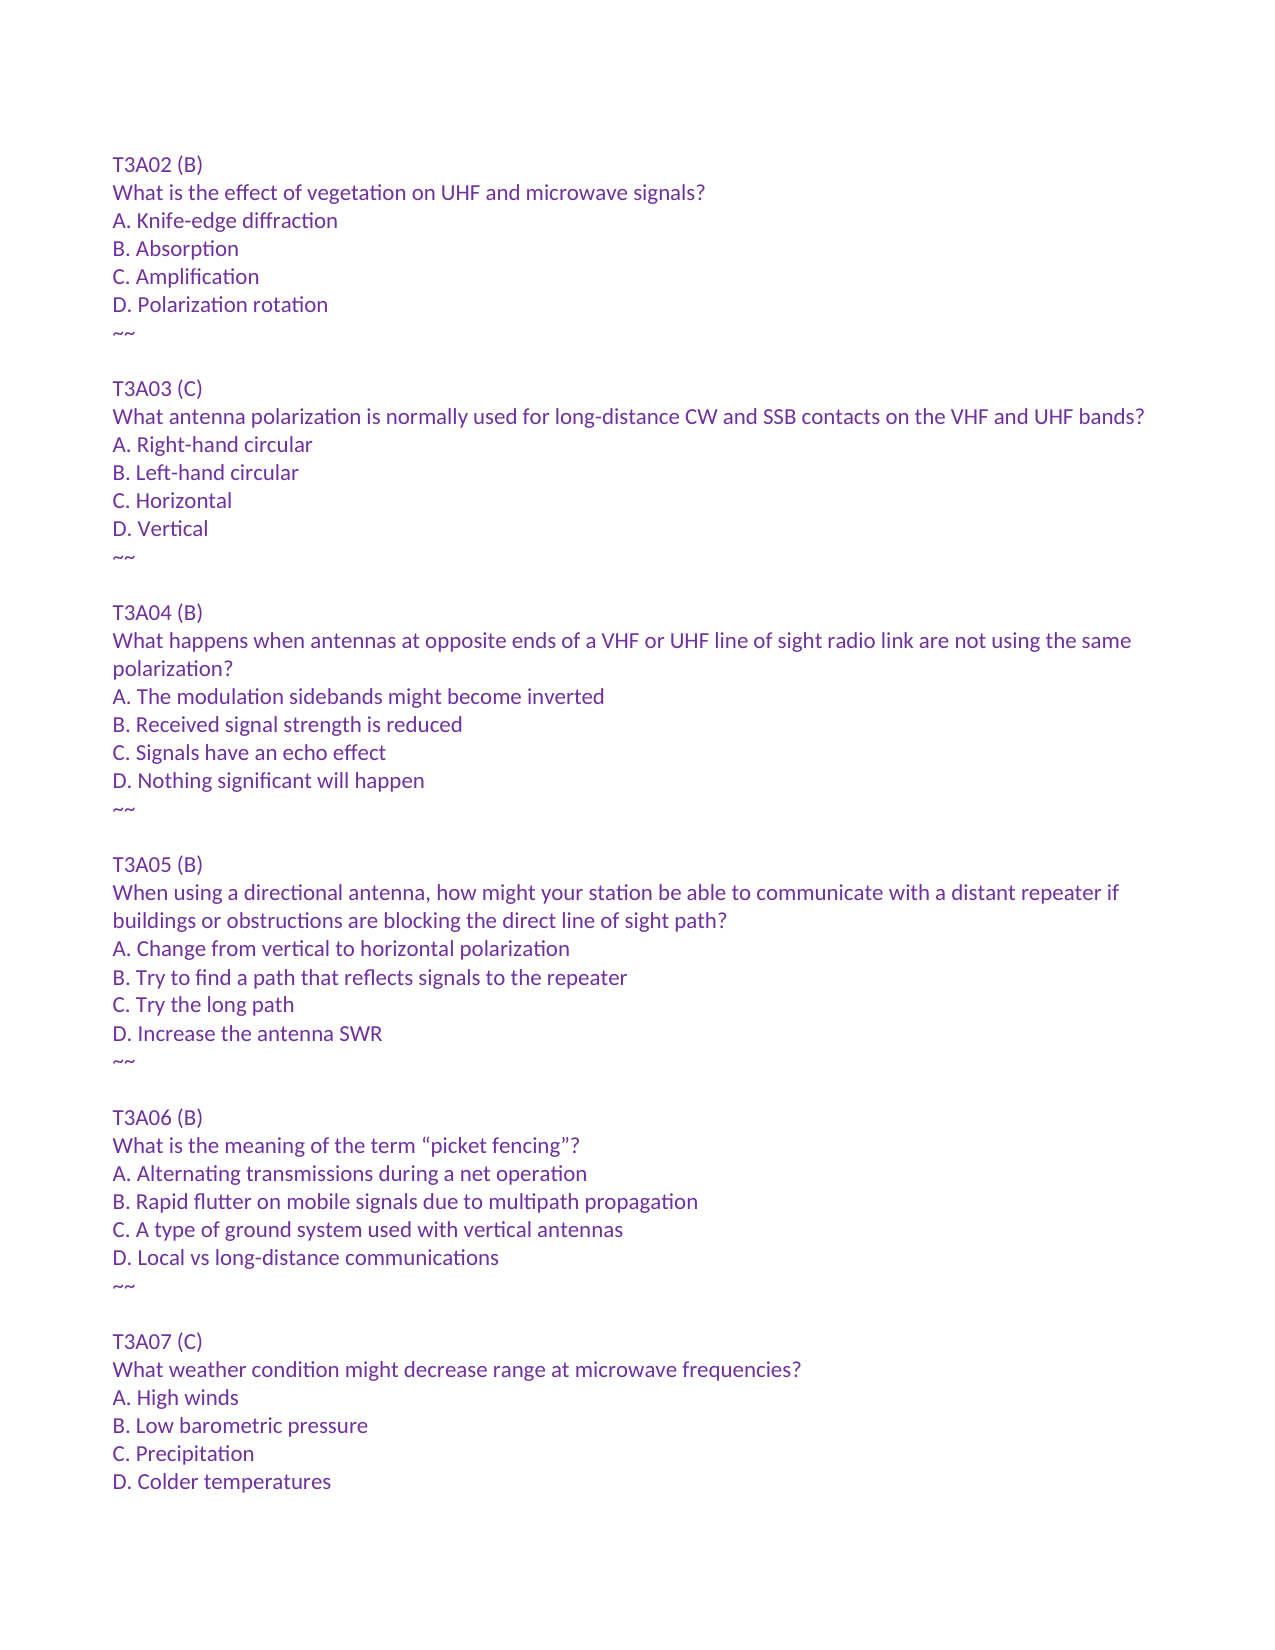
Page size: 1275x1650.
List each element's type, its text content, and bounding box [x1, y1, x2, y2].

text T3A06 (B) [112, 1103, 1162, 1131]
text B. Low barometric pressure [112, 1411, 1162, 1439]
text What antenna polarization is normally used for long-distance CW and SSB contacts on the VHF and UHF bands? [112, 402, 1162, 430]
text C. A type of ground system used with vertical antennas [112, 1215, 1162, 1243]
text ~~ [112, 1271, 1162, 1299]
text D. Polarization rotation [112, 290, 1162, 318]
text What is the effect of vegetation on UHF and microwave signals? [112, 178, 1162, 206]
text ~~ [112, 318, 1162, 346]
text ~~ [112, 1047, 1162, 1075]
text B. Rapid flutter on mobile signals due to multipath propagation [112, 1187, 1162, 1215]
text D. Local vs long-distance communications [112, 1243, 1162, 1271]
text A. Change from vertical to horizontal polarization [112, 934, 1162, 963]
text C. Amplification [112, 262, 1162, 290]
text When using a directional antenna, how might your station be able to communicate with a distant repeater if buildings or obstructions are blocking the direct line of sight path? [112, 878, 1162, 934]
text B. Try to find a path that reflects signals to the repeater [112, 963, 1162, 991]
text C. Horizontal [112, 486, 1162, 514]
text D. Vertical [112, 514, 1162, 542]
text What happens when antennas at opposite ends of a VHF or UHF line of sight radio link are not using the same polarization? [112, 626, 1162, 682]
text T3A05 (B) [112, 851, 1162, 878]
text B. Left-hand circular [112, 458, 1162, 486]
text B. Absorption [112, 234, 1162, 262]
text C. Signals have an echo effect [112, 738, 1162, 766]
text T3A07 (C) [112, 1327, 1162, 1355]
text What is the meaning of the term “picket fencing”? [112, 1131, 1162, 1159]
text T3A03 (C) [112, 374, 1162, 402]
text D. Colder temperatures [112, 1467, 1162, 1495]
text A. Right-hand circular [112, 430, 1162, 458]
text D. Increase the antenna SWR [112, 1019, 1162, 1047]
text A. The modulation sidebands might become inverted [112, 682, 1162, 710]
text C. Precipitation [112, 1439, 1162, 1467]
text A. Alternating transmissions during a net operation [112, 1159, 1162, 1187]
text What weather condition might decrease range at microwave frequencies? [112, 1355, 1162, 1383]
text D. Nothing significant will happen [112, 766, 1162, 794]
text ~~ [112, 542, 1162, 570]
text A. Knife-edge diffraction [112, 206, 1162, 234]
text A. High winds [112, 1383, 1162, 1411]
text C. Try the long path [112, 991, 1162, 1019]
text T3A04 (B) [112, 598, 1162, 626]
text ~~ [112, 794, 1162, 822]
text B. Received signal strength is reduced [112, 710, 1162, 738]
text T3A02 (B) [112, 150, 1162, 178]
